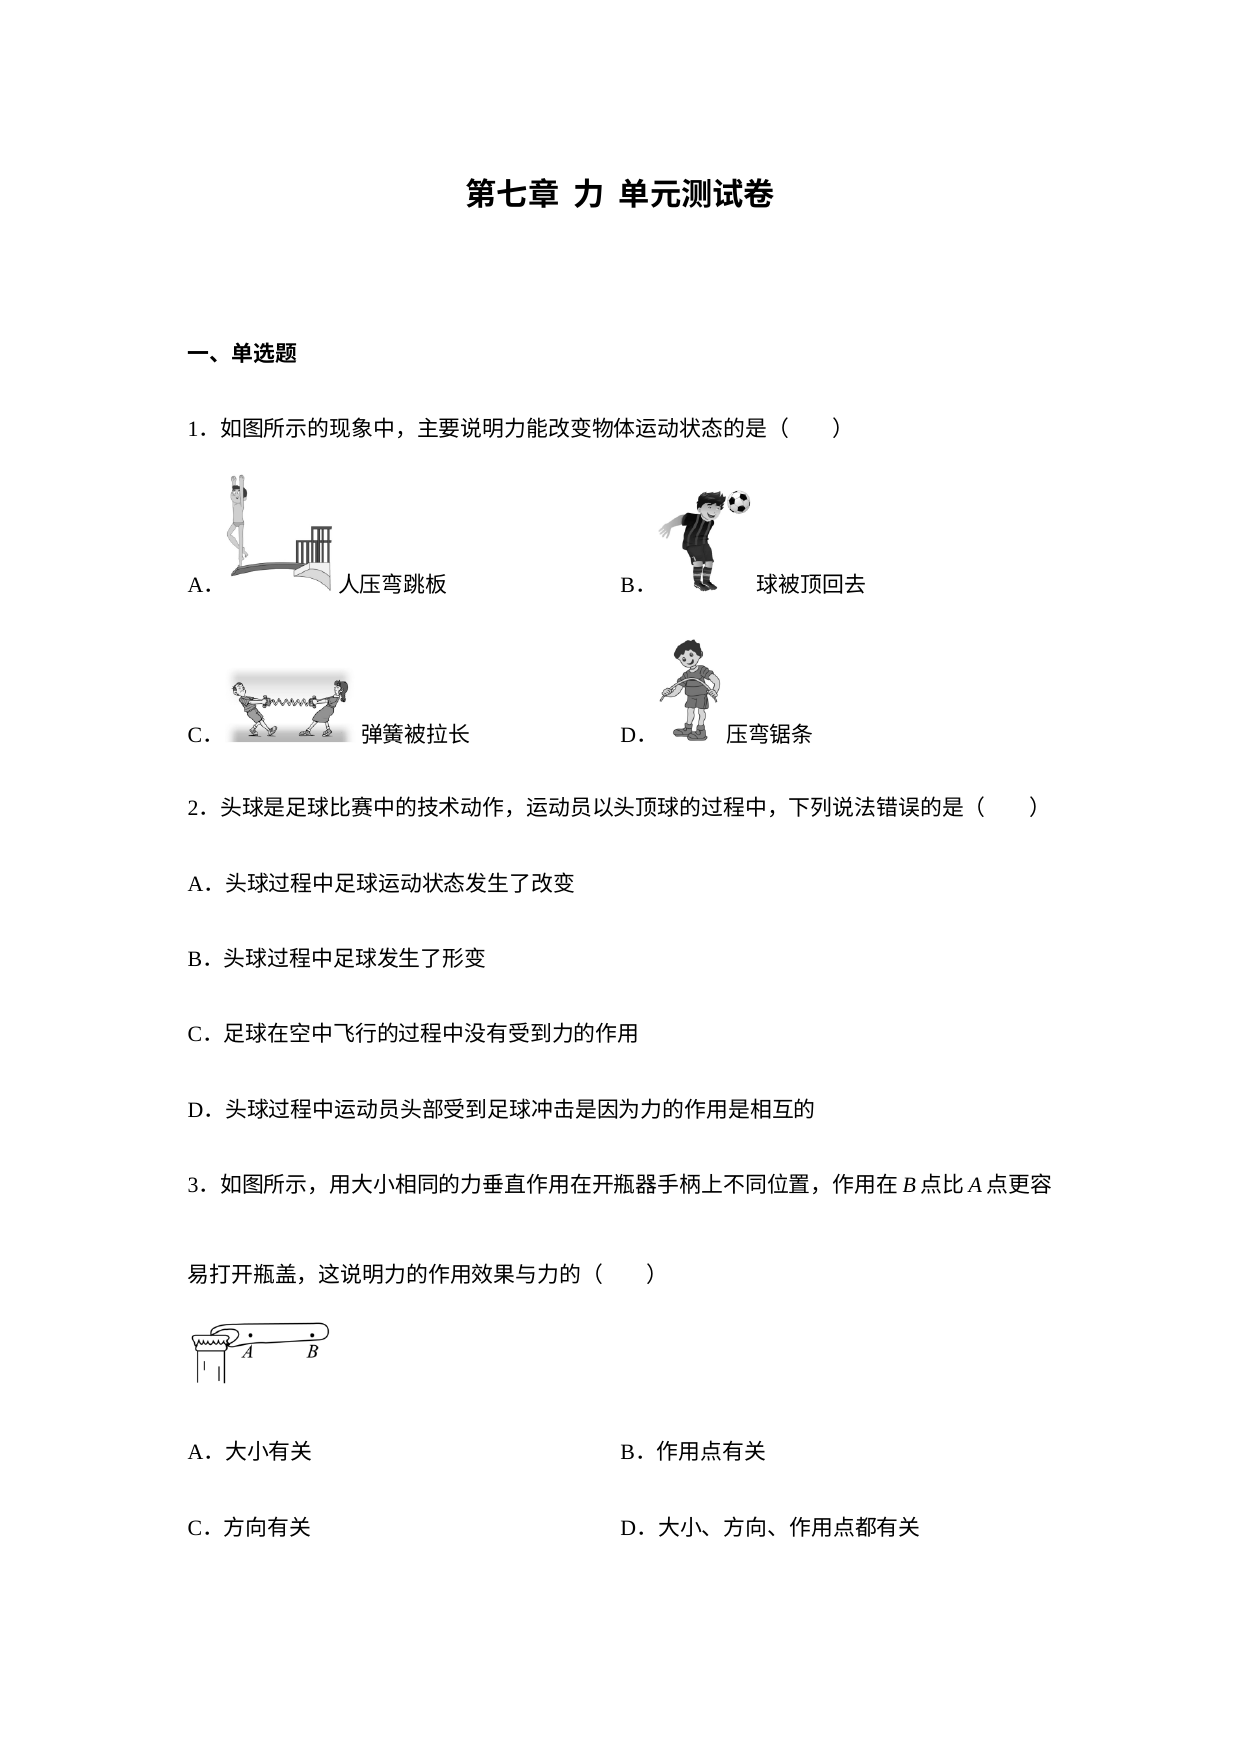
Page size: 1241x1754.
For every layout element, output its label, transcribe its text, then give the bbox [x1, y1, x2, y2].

text 2．头球是足球比赛中的技术动作，运动员以头顶球的过程中，下列说法错误的是（ ） [187, 772, 1053, 832]
text A．头球过程中足球运动状态发生了改变 [187, 852, 1053, 911]
text C．足球在空中飞行的过程中没有受到力的作用 [187, 1002, 1053, 1062]
text C． 弹簧被拉长 D． 压弯锯条 [187, 637, 1053, 756]
text A． 人压弯跳板 B． 球被顶回去 [187, 472, 1053, 621]
text C．方向有关 D．大小、方向、作用点都有关 [187, 1496, 1053, 1555]
text 第七章 力 单元测试卷 [187, 162, 1053, 222]
text A．大小有关 B．作用点有关 [187, 1420, 1053, 1480]
text 1．如图所示的现象中，主要说明力能改变物体运动状态的是（ ） [187, 397, 1053, 457]
text 一、单选题 [187, 322, 1053, 381]
text D．头球过程中运动员头部受到足球冲击是因为力的作用是相互的 [187, 1078, 1053, 1137]
text 3．如图所示，用大小相同的力垂直作用在开瓶器手柄上不同位置，作用在B点比A点更容易打开瓶盖，这说明力的作用效果与力的（ ） [187, 1153, 1053, 1302]
text B．头球过程中足球发生了形变 [187, 927, 1053, 987]
